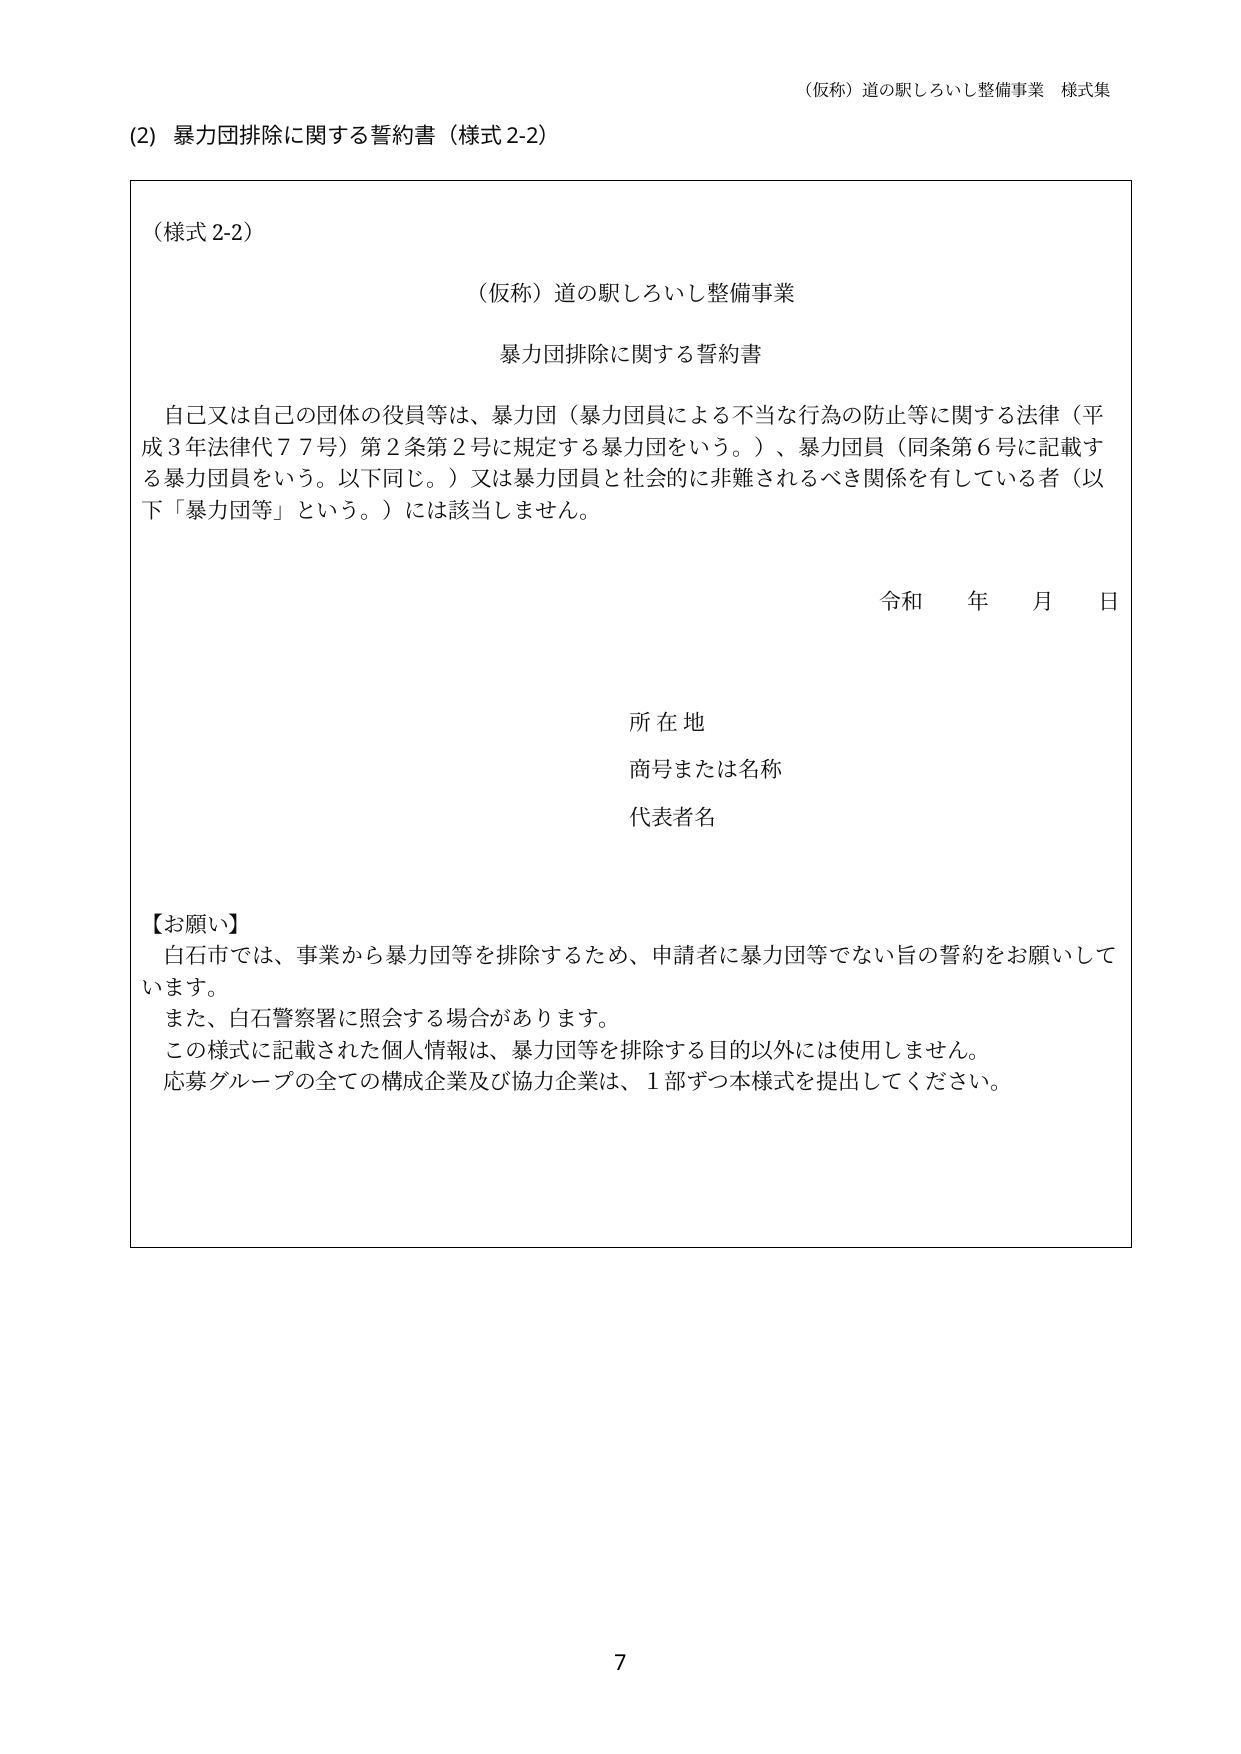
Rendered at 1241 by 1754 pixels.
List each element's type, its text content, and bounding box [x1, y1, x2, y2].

table_header （様式2-2） （仮称）道の駅しろいし整備事業 暴力団排除に関する誓約書 自己又は自己の団体の役員等は、暴力団（暴力団員による不当な行為の防止等に関する法律（平成３年法律代７７号）第２条第２号に規定する暴力団をいう。）、暴力団員（同条第６号に記載する暴力団員をいう。以下同じ。）又は暴力団員と社会的に非難されるべき関係を有している者（以下「暴力団等」という。）には該当しません。 令和 年 月 日 所在地 商号または名称 代表者名 【お願い】 白石市では、事業から暴力団等を排除するため、申請者に暴力団等でない旨の誓約をお願いしています。 また、白石警察署に照会する場合があります。 この様式に記載された個人情報は、暴力団等を排除する目的以外には使用しません。 応募グループの全ての構成企業及び協力企業は、１部ずつ本様式を提出してください。 [131, 181, 1131, 1247]
subtitle 暴力団排除に関する誓約書（様式2-2） [130, 118, 1110, 150]
